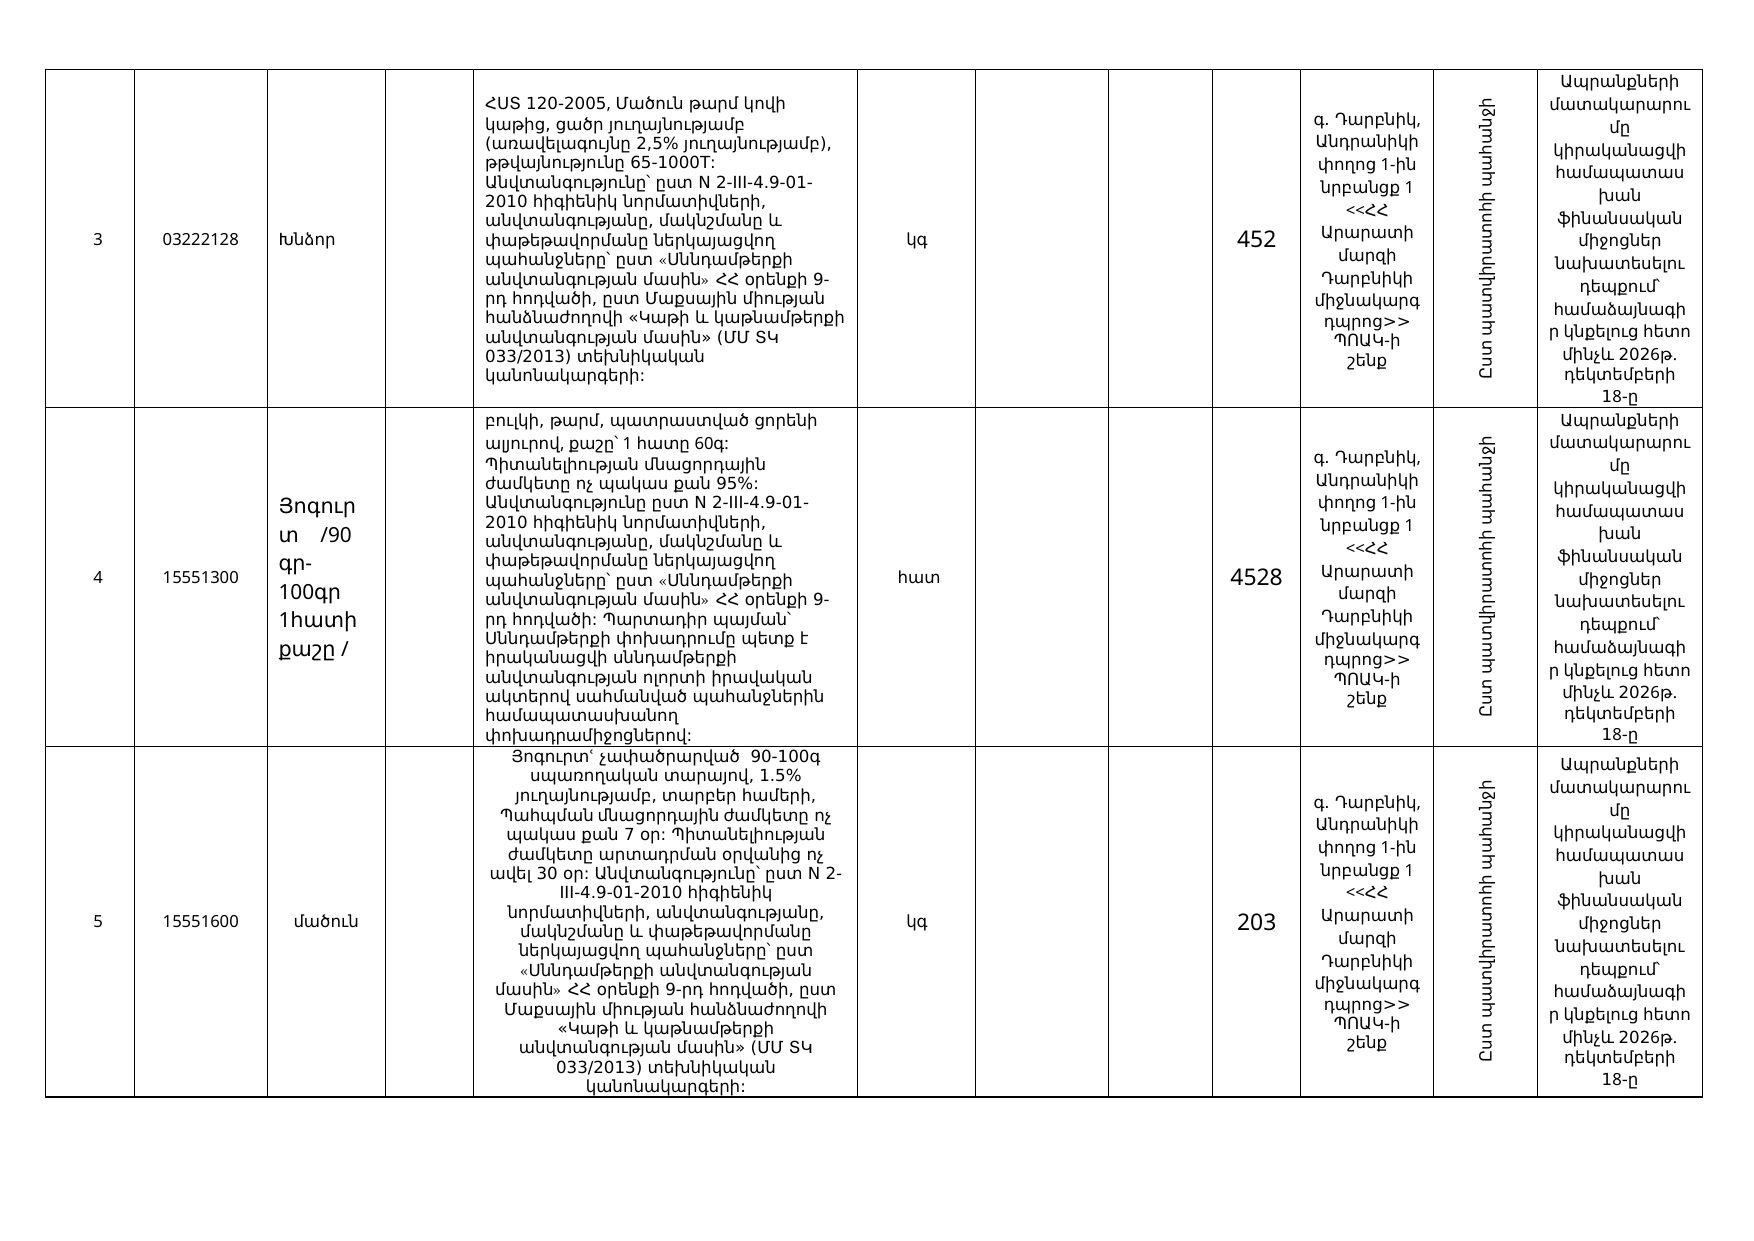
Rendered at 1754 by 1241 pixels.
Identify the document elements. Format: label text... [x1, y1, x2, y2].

table_cell 452 [1213, 70, 1300, 407]
table_cell մածուն [268, 747, 385, 1096]
table_cell [386, 408, 473, 746]
table_cell [976, 747, 1108, 1096]
table_cell գ. Դարբնիկ, Անդրանիկի փողոց 1-ին նրբանցք 1 <<ՀՀ Արարատի մարզի Դարբնիկի միջնակարգ դպրոց>> ՊՈԱԿ-ի շենք [1301, 408, 1433, 746]
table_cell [1301, 70, 1433, 407]
table_cell Ըստ պատվիրատոհի պահանջի [1434, 408, 1537, 746]
table_cell [976, 408, 1108, 746]
table_cell Խնձոր [268, 70, 385, 407]
table_cell 15551300 [135, 408, 267, 746]
table_cell հատ [858, 408, 975, 746]
table_cell [1109, 70, 1212, 407]
table_cell 3 [46, 70, 134, 407]
table_cell Յոգուրտՙ չափածրարված 90-100գ սպառողական տարայով, 1.5% յուղայնությամբ, տարբեր համերի, Պահպման մնացորդային ժամկետը ոչ պակաս քան 7 օր: Պիտանելիության ժամկետը արտադրման օրվանից ոչ ավել 30 օր: Անվտանգությունը՝ ըստ N 2-III-4.9-01-2010 հիգիենիկ նորմատիվների, անվտանգությանը, մակնշմանը և փաթեթավորմանը ներկայացվող պահանջները՝ ըստ Սննդամթերքի անվտանգության մասին ՀՀ օրենքի 9-րդ հոդվածի, ըստ Մաքսային միության հանձնաժողովի «Կաթի և կաթնամթերքի անվտանգության մասին» (ՄՄ ՏԿ 033/2013) տեխնիկական կանոնակարգերի: [474, 747, 857, 1096]
table_cell 4528 [1213, 408, 1300, 746]
table_cell Ապրանքների մատակարարումը կիրականացվի համապատասխան ֆինանսական միջոցներ նախատեսելու դեպքում՝ համաձայնագիր կնքելուց հետո մինչև 2026թ. դեկտեմբերի 18-ը [1538, 747, 1702, 1096]
table_cell [386, 70, 473, 407]
table_cell կգ [858, 70, 975, 407]
table_cell 03222128 [135, 70, 267, 407]
table_cell [386, 747, 473, 1096]
table_cell կգ [858, 747, 975, 1096]
table_cell 5 [46, 747, 134, 1096]
table_cell [1109, 408, 1212, 746]
table_cell 15551600 [135, 747, 267, 1096]
table_cell [1109, 747, 1212, 1096]
table_cell 203 [1213, 747, 1300, 1096]
table_cell Յոգուրտ /90 գր-100գր 1հատի քաշը / [268, 408, 385, 746]
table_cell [1434, 70, 1537, 407]
table_cell բուլկի, թարմ, պատրաստված ցորենի ալյուրով, քաշը՝ 1 հատը 60գ: Պիտանելիության մնացորդային ժամկետը ոչ պակաս քան 95%: Անվտանգությունը ըստ N 2-III-4.9-01-2010 հիգիենիկ նորմատիվների, անվտանգությանը, մակնշմանը և փաթեթավորմանը ներկայացվող պահանջները՝ ըստ Սննդամթերքի անվտանգության մասին ՀՀ օրենքի 9-րդ հոդվածի: Պարտադիր պայման՝ Սննդամթերքի փոխադրումը պետք է իրականացվի սննդամթերքի անվտանգության ոլորտի իրավական ակտերով սահմանված պահանջներին համապատասխանող փոխադրամիջոցներով: [474, 408, 857, 746]
table_cell ՀՍՏ 120-2005, Մածուն թարմ կովի կաթից, ցածր յուղայնությամբ (առավելագույնը 2,5% յուղայնությամբ), թթվայնությունը 65-1000T: Անվտանգությունը՝ ըստ N 2-III-4.9-01-2010 հիգիենիկ նորմատիվների, անվտանգությանը, մակնշմանը և փաթեթավորմանը ներկայացվող պահանջները՝ ըստ Սննդամթերքի անվտանգության մասին ՀՀ օրենքի 9-րդ հոդվածի, ըստ Մաքսային միության հանձնաժողովի «Կաթի և կաթնամթերքի անվտանգության մասին» (ՄՄ ՏԿ 033/2013) տեխնիկական կանոնակարգերի: [474, 70, 857, 407]
table_cell 4 [46, 408, 134, 746]
table_cell գ. Դարբնիկ, Անդրանիկի փողոց 1-ին նրբանցք 1 <<ՀՀ Արարատի մարզի Դարբնիկի միջնակարգ դպրոց>> ՊՈԱԿ-ի շենք [1301, 747, 1433, 1096]
table_cell [976, 70, 1108, 407]
table_cell Ըստ պատվիրատոհի պահանջի [1434, 747, 1537, 1096]
table_cell Ապրանքների մատակարարումը կիրականացվի համապատասխան ֆինանսական միջոցներ նախատեսելու դեպքում՝ համաձայնագիր կնքելուց հետո մինչև 2026թ. դեկտեմբերի 18-ը [1538, 408, 1702, 746]
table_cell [1538, 70, 1702, 407]
